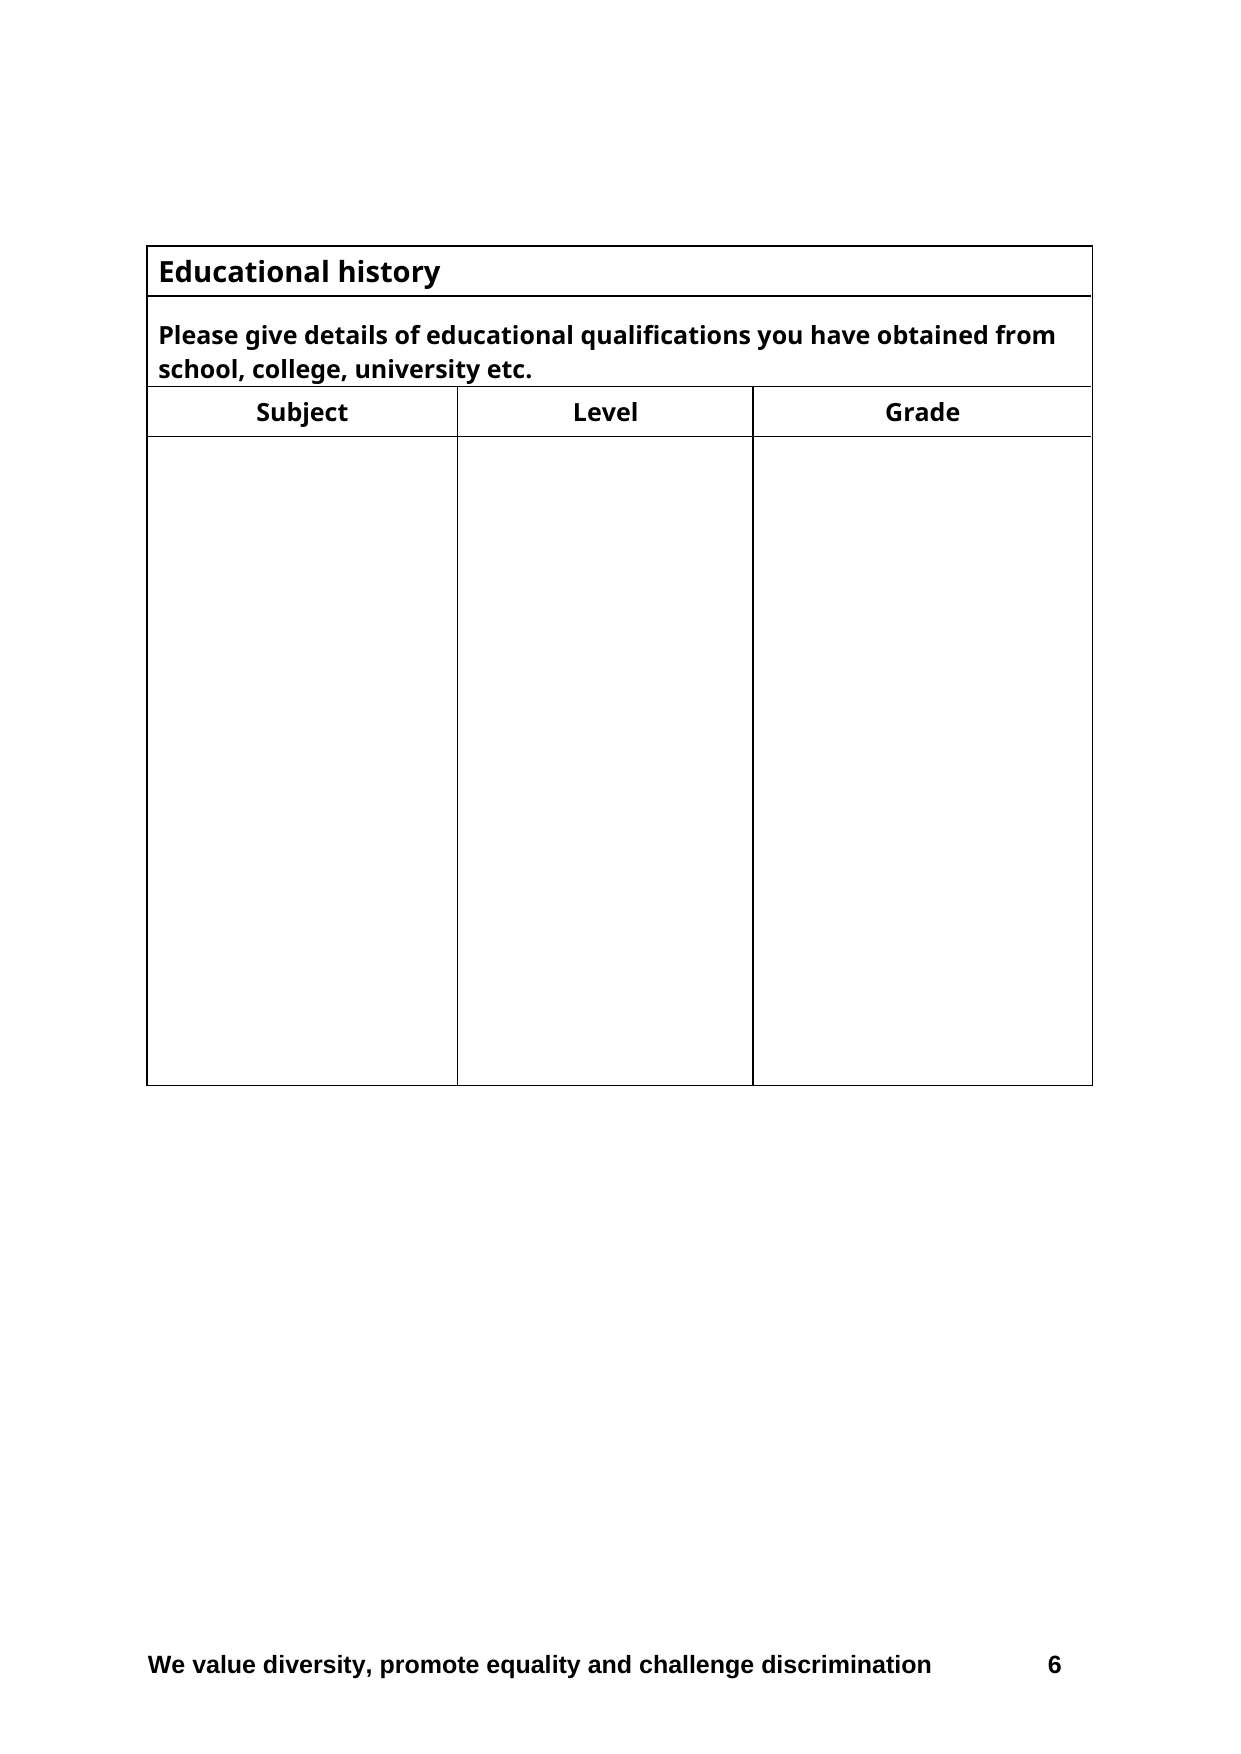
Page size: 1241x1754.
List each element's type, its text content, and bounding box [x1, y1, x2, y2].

table_header Educational history [148, 247, 1092, 295]
table_cell Grade [754, 386, 1092, 436]
table_cell Level [458, 387, 752, 436]
table_cell [754, 436, 1092, 1084]
table_cell [148, 437, 457, 1084]
table_cell [458, 437, 752, 1084]
table_cell Subject [148, 387, 457, 436]
table_cell Please give details of educational qualifications you have obtained from school, college, university etc. [148, 295, 1092, 386]
